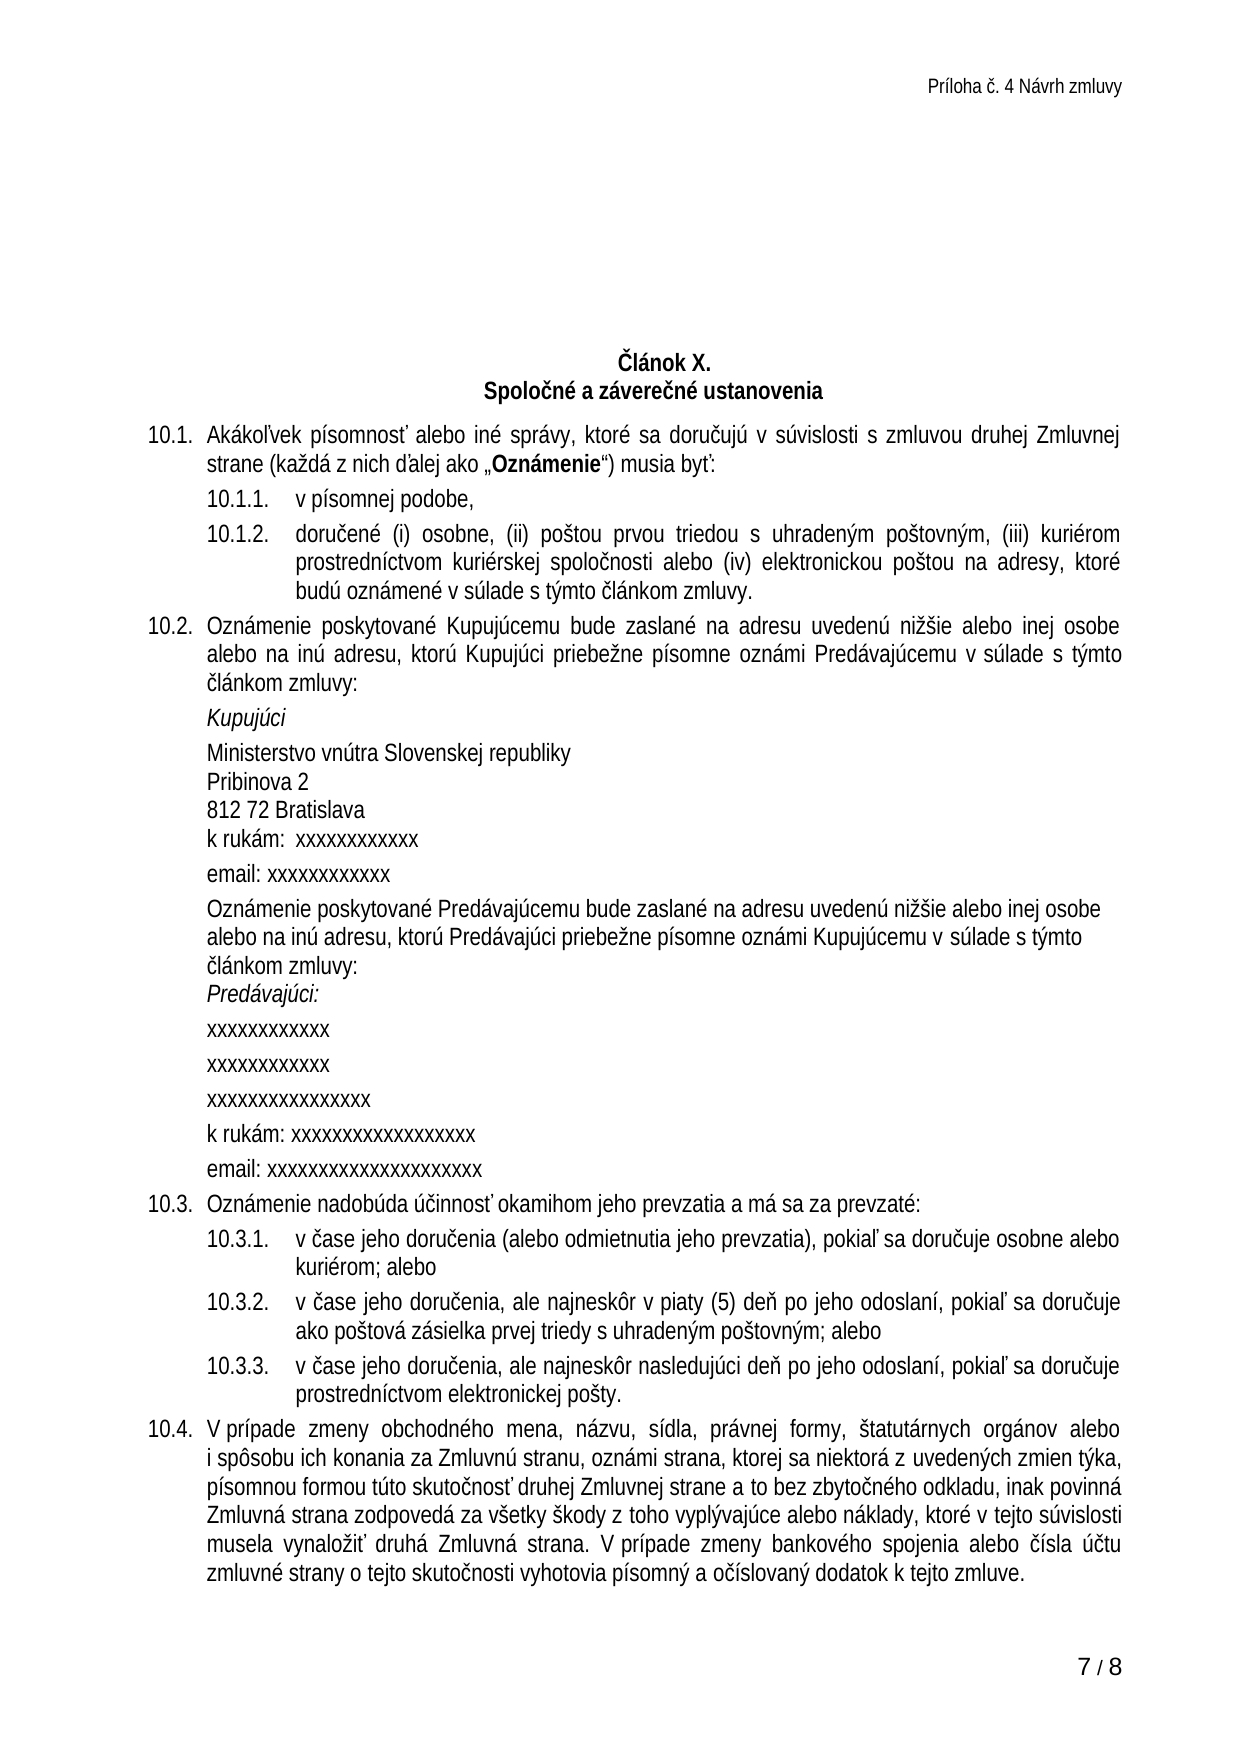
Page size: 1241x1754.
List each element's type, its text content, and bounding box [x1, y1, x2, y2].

list doručené (i) osobne, (ii) poštou prvou triedou s uhradeným poštovným, (iii) kuriérom prostredníctvom kuriérskej spoločnosti alebo (iv) elektronickou poštou na adresy, ktoré budú oznámené v súlade s týmto článkom zmluvy. [207, 518, 1122, 604]
list v čase jeho doručenia, ale najneskôr nasledujúci deň po jeho odoslaní, pokiaľ sa doručuje prostredníctvom elektronickej pošty. [207, 1351, 1122, 1408]
text xxxxxxxxxxxx [162, 1049, 1122, 1078]
list Ministerstvo vnútra Slovenskej republiky [162, 738, 1122, 766]
list Oznámenie poskytované Kupujúcemu bude zaslané na adresu uvedenú nižšie alebo inej osobe alebo na inú adresu, ktorú Kupujúci priebežne písomne oznámi Predávajúcemu v súlade s týmto článkom zmluvy: [148, 611, 1122, 697]
text 812 72 Bratislava [162, 795, 1122, 824]
text k rukám: xxxxxxxxxxxx [162, 824, 1122, 852]
list v čase jeho doručenia (alebo odmietnutia jeho prevzatia), pokiaľ sa doručuje osobne alebo kuriérom; alebo [207, 1224, 1122, 1281]
text Spoločné a záverečné ustanovenia [185, 376, 1122, 405]
text email: xxxxxxxxxxxx [148, 859, 1122, 887]
list Predávajúci: [162, 979, 1122, 1008]
list Článok X. [207, 347, 1122, 376]
text Pribinova 2 [162, 766, 1122, 795]
text Kupujúci [207, 703, 1122, 732]
list xxxxxxxxxxxx [162, 1014, 1122, 1043]
list v písomnej podobe, [207, 484, 1122, 512]
list Oznámenie nadobúda účinnosť okamihom jeho prevzatia a má sa za prevzaté: [148, 1189, 1122, 1217]
text xxxxxxxxxxxxxxxx [162, 1084, 1122, 1113]
text email: xxxxxxxxxxxxxxxxxxxxx [148, 1154, 1122, 1183]
list V prípade zmeny obchodného mena, názvu, sídla, právnej formy, štatutárnych orgánov alebo i spôsobu ich konania za Zmluvnú stranu, oznámi strana, ktorej sa niektorá z uvedených zmien týka, písomnou formou túto skutočnosť druhej Zmluvnej strane a to bez zbytočného odkladu, inak povinná Zmluvná strana zodpovedá za všetky škody z toho vyplývajúce alebo náklady, ktoré v tejto súvislosti musela vynaložiť druhá Zmluvná strana. V prípade zmeny bankového spojenia alebo čísla účtu zmluvné strany o tejto skutočnosti vyhotovia písomný a očíslovaný dodatok k tejto zmluve. [148, 1414, 1122, 1586]
list Akákoľvek písomnosť alebo iné správy, ktoré sa doručujú v súvislosti s zmluvou druhej Zmluvnej strane (každá z nich ďalej ako „Oznámenie“) musia byť: [148, 420, 1122, 477]
text Oznámenie poskytované Predávajúcemu bude zaslané na adresu uvedenú nižšie alebo inej osobe alebo na inú adresu, ktorú Predávajúci priebežne písomne oznámi Kupujúcemu v súlade s týmto článkom zmluvy: [148, 893, 1122, 979]
text k rukám: xxxxxxxxxxxxxxxxxx [162, 1119, 1122, 1148]
list v čase jeho doručenia, ale najneskôr v piaty (5) deň po jeho odoslaní, pokiaľ sa doručuje ako poštová zásielka prvej triedy s uhradeným poštovným; alebo [207, 1287, 1122, 1344]
